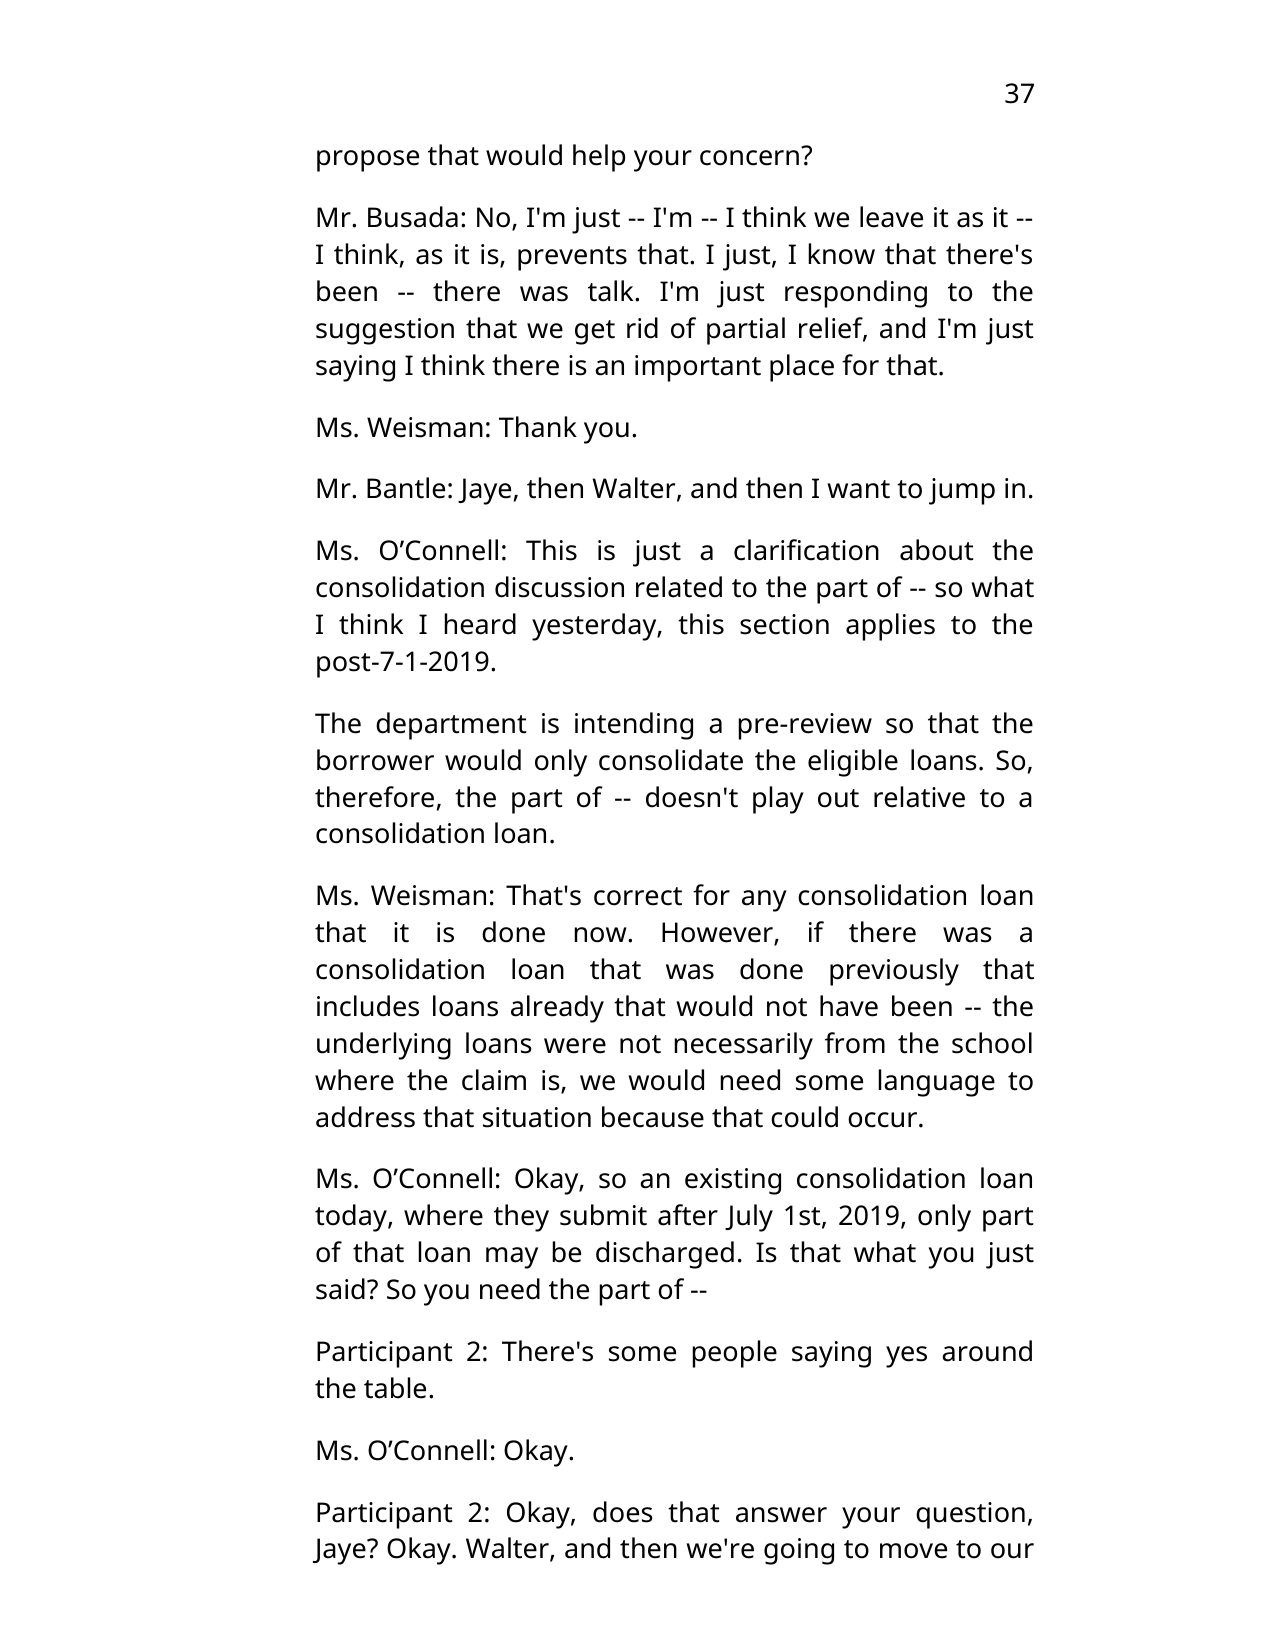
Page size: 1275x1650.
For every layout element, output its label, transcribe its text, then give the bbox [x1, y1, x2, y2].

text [315, 1493, 1035, 1567]
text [315, 137, 1035, 174]
text Mr. Busada: No, I'm just -- I'm -- I think we leave it as it -- I think, as it is, prevents that. I just, I know that there's been -- there was talk. I'm just responding to the suggestion that we get rid of partial relief, and I'm just saying I think there is an important place for that. [315, 199, 1035, 383]
text Ms. Weisman: That's correct for any consolidation loan that it is done now. However, if there was a consolidation loan that was done previously that includes loans already that would not have been -- the underlying loans were not necessarily from the school where the claim is, we would need some language to address that situation because that could occur. [315, 877, 1035, 1135]
text Ms. O’Connell: Okay, so an existing consolidation loan today, where they submit after July 1st, 2019, only part of that loan may be discharged. Is that what you just said? So you need the part of -- [315, 1160, 1035, 1307]
text Ms. O’Connell: Okay. [315, 1431, 1035, 1468]
text Participant 2: There's some people saying yes around the table. [315, 1332, 1035, 1406]
text Mr. Bantle: Jaye, then Walter, and then I want to jump in. [315, 470, 1035, 507]
text The department is intending a pre-review so that the borrower would only consolidate the eligible loans. So, therefore, the part of -- doesn't play out relative to a consolidation loan. [315, 704, 1035, 852]
text Ms. Weisman: Thank you. [315, 408, 1035, 445]
text Ms. O’Connell: This is just a clarification about the consolidation discussion related to the part of -- so what I think I heard yesterday, this section applies to the post-7-1-2019. [315, 532, 1035, 679]
